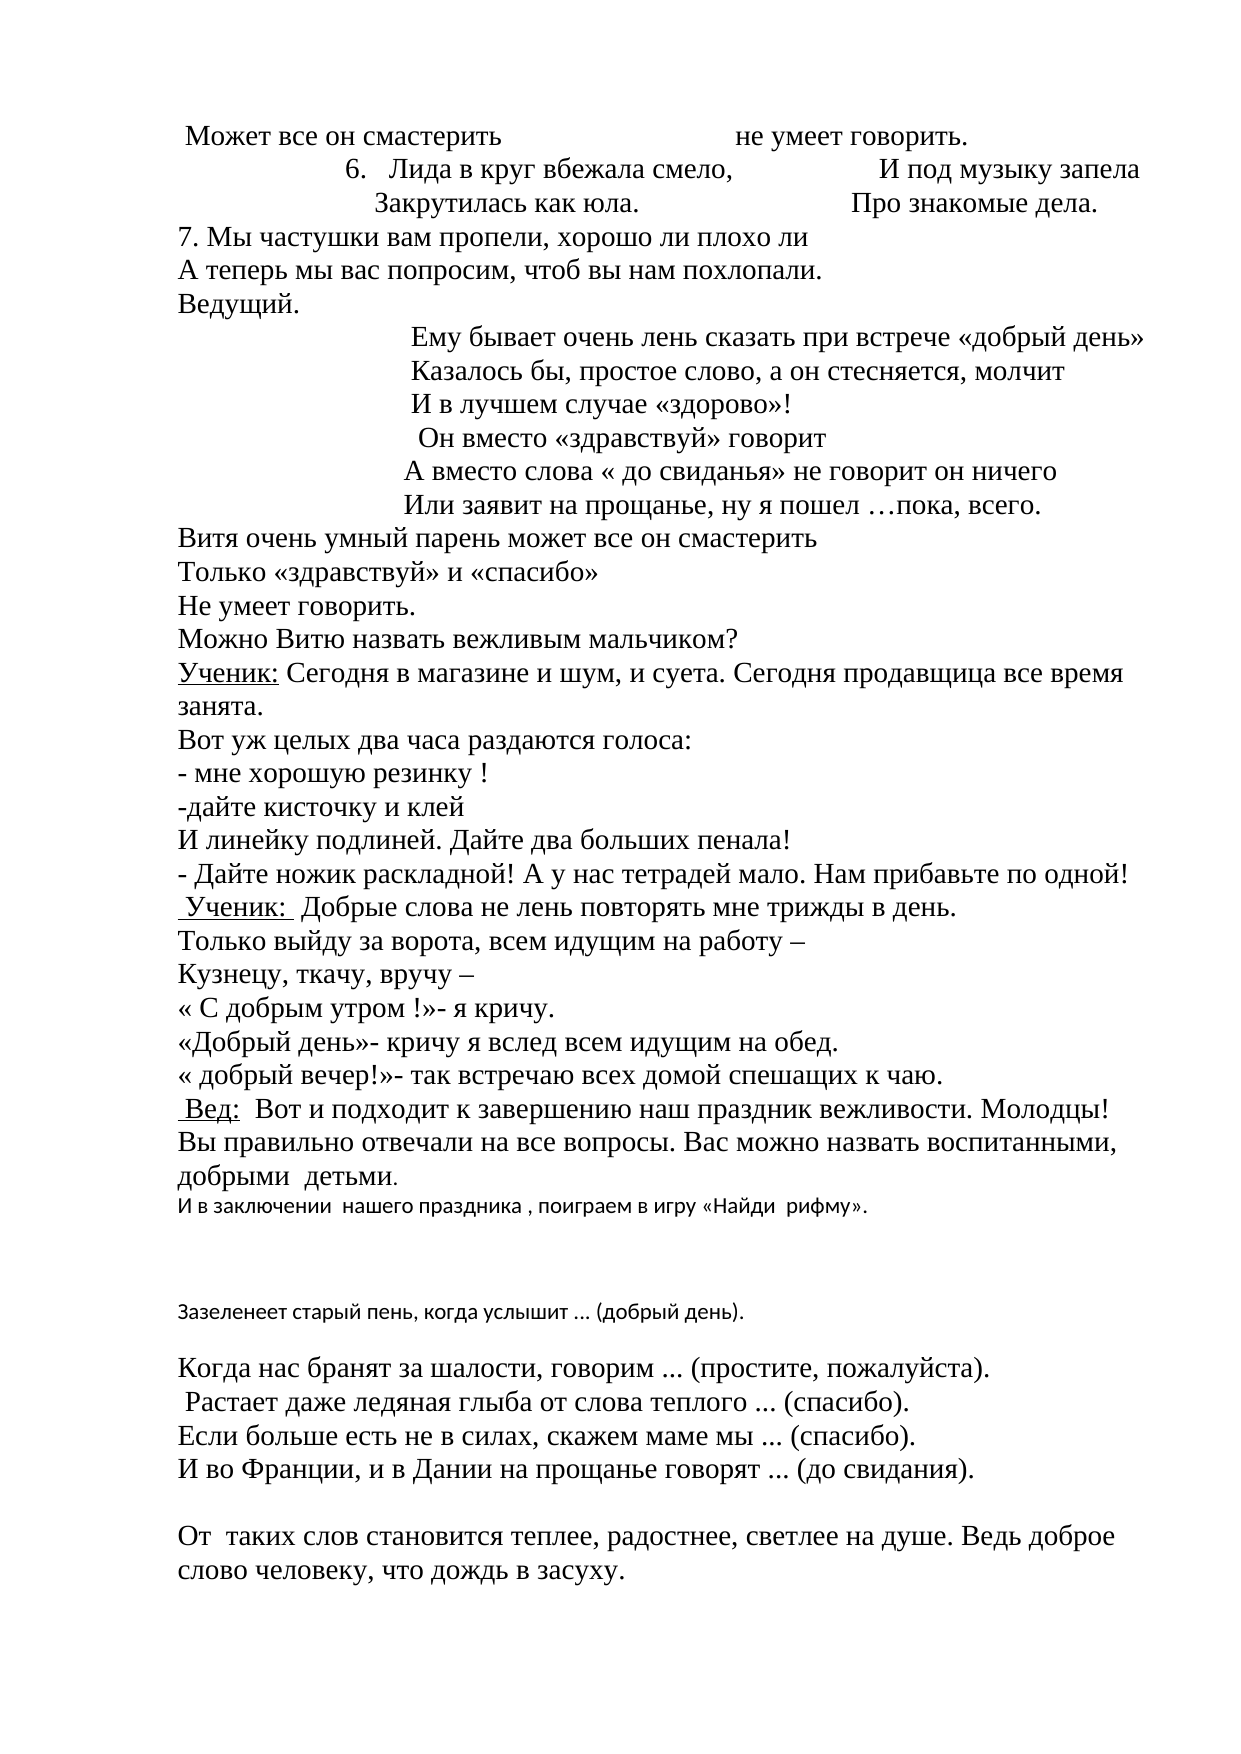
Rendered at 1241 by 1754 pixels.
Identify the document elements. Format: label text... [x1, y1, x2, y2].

text И в заключении нашего праздника , поиграем в игру «Найди рифму». [177, 1191, 1152, 1219]
text От таких слов становится теплее, радостнее, светлее на душе. Ведь доброе слово человеку, что дождь в засуху. [177, 1518, 1152, 1585]
text Казалось бы, простое слово, а он стесняется, молчит [177, 353, 1152, 386]
text И в лучшем случае «здорово»! [177, 386, 1152, 420]
text « добрый вечер!»- так встречаю всех домой спешащих к чаю. [177, 1057, 1152, 1091]
text Ученик: Добрые слова не лень повторять мне трижды в день. [177, 889, 1152, 923]
text - Дайте ножик раскладной! А у нас тетрадей мало. Нам прибавьте по одной! [177, 856, 1152, 889]
text Ученик: Сегодня в магазине и шум, и суета. Сегодня продавщица все время занята. [177, 655, 1152, 722]
text Витя очень умный парень может все он смастерить [177, 521, 1152, 554]
text Закрутилась как юла. Про знакомые дела. [177, 185, 1152, 219]
text 7. Мы частушки вам пропели, хорошо ли плохо ли [177, 219, 1152, 252]
text А теперь мы вас попросим, чтоб вы нам похлопали. [177, 252, 1152, 286]
text Ему бывает очень лень сказать при встрече «добрый день» [177, 319, 1152, 353]
text Может все он смастерить не умеет говорить. [177, 118, 1152, 152]
text Или заявит на прощанье, ну я пошел …пока, всего. [177, 487, 1152, 521]
text Только «здравствуй» и «спасибо» [177, 554, 1152, 588]
text Вот уж целых два часа раздаются голоса: [177, 722, 1152, 755]
text Растает даже ледяная глыба от слова теплого ... (спасибо). [177, 1384, 1152, 1418]
text Кузнецу, ткачу, вручу – [177, 957, 1152, 990]
text 6. Лида в круг вбежала смело, И под музыку запела [177, 152, 1152, 185]
text Не умеет говорить. [177, 588, 1152, 621]
text «Добрый день»- кричу я вслед всем идущим на обед. [177, 1024, 1152, 1057]
text И линейку подлиней. Дайте два больших пенала! [177, 822, 1152, 856]
text Вед: Вот и подходит к завершению наш праздник вежливости. Молодцы! Вы правильно отвечали на все вопросы. Вас можно назвать воспитанными, добрыми детьми. [177, 1091, 1152, 1191]
text Только выйду за ворота, всем идущим на работу – [177, 923, 1152, 957]
text -дайте кисточку и клей [177, 789, 1152, 822]
text Зазеленеет старый пень, когда услышит ... (добрый день). [177, 1297, 1152, 1326]
text И во Франции, и в Дании на прощанье говорят ... (до свидания). [177, 1451, 1152, 1485]
text Он вместо «здравствуй» говорит [177, 420, 1152, 453]
text Когда нас бранят за шалости, говорим ... (простите, пожалуйста). [177, 1351, 1152, 1384]
text Если больше есть не в силах, скажем маме мы ... (спасибо). [177, 1418, 1152, 1451]
text « С добрым утром !»- я кричу. [177, 990, 1152, 1024]
text Ведущий. [177, 286, 1152, 319]
text Можно Витю назвать вежливым мальчиком? [177, 621, 1152, 655]
text - мне хорошую резинку ! [177, 755, 1152, 789]
text А вместо слова « до свиданья» не говорит он ничего [177, 453, 1152, 487]
